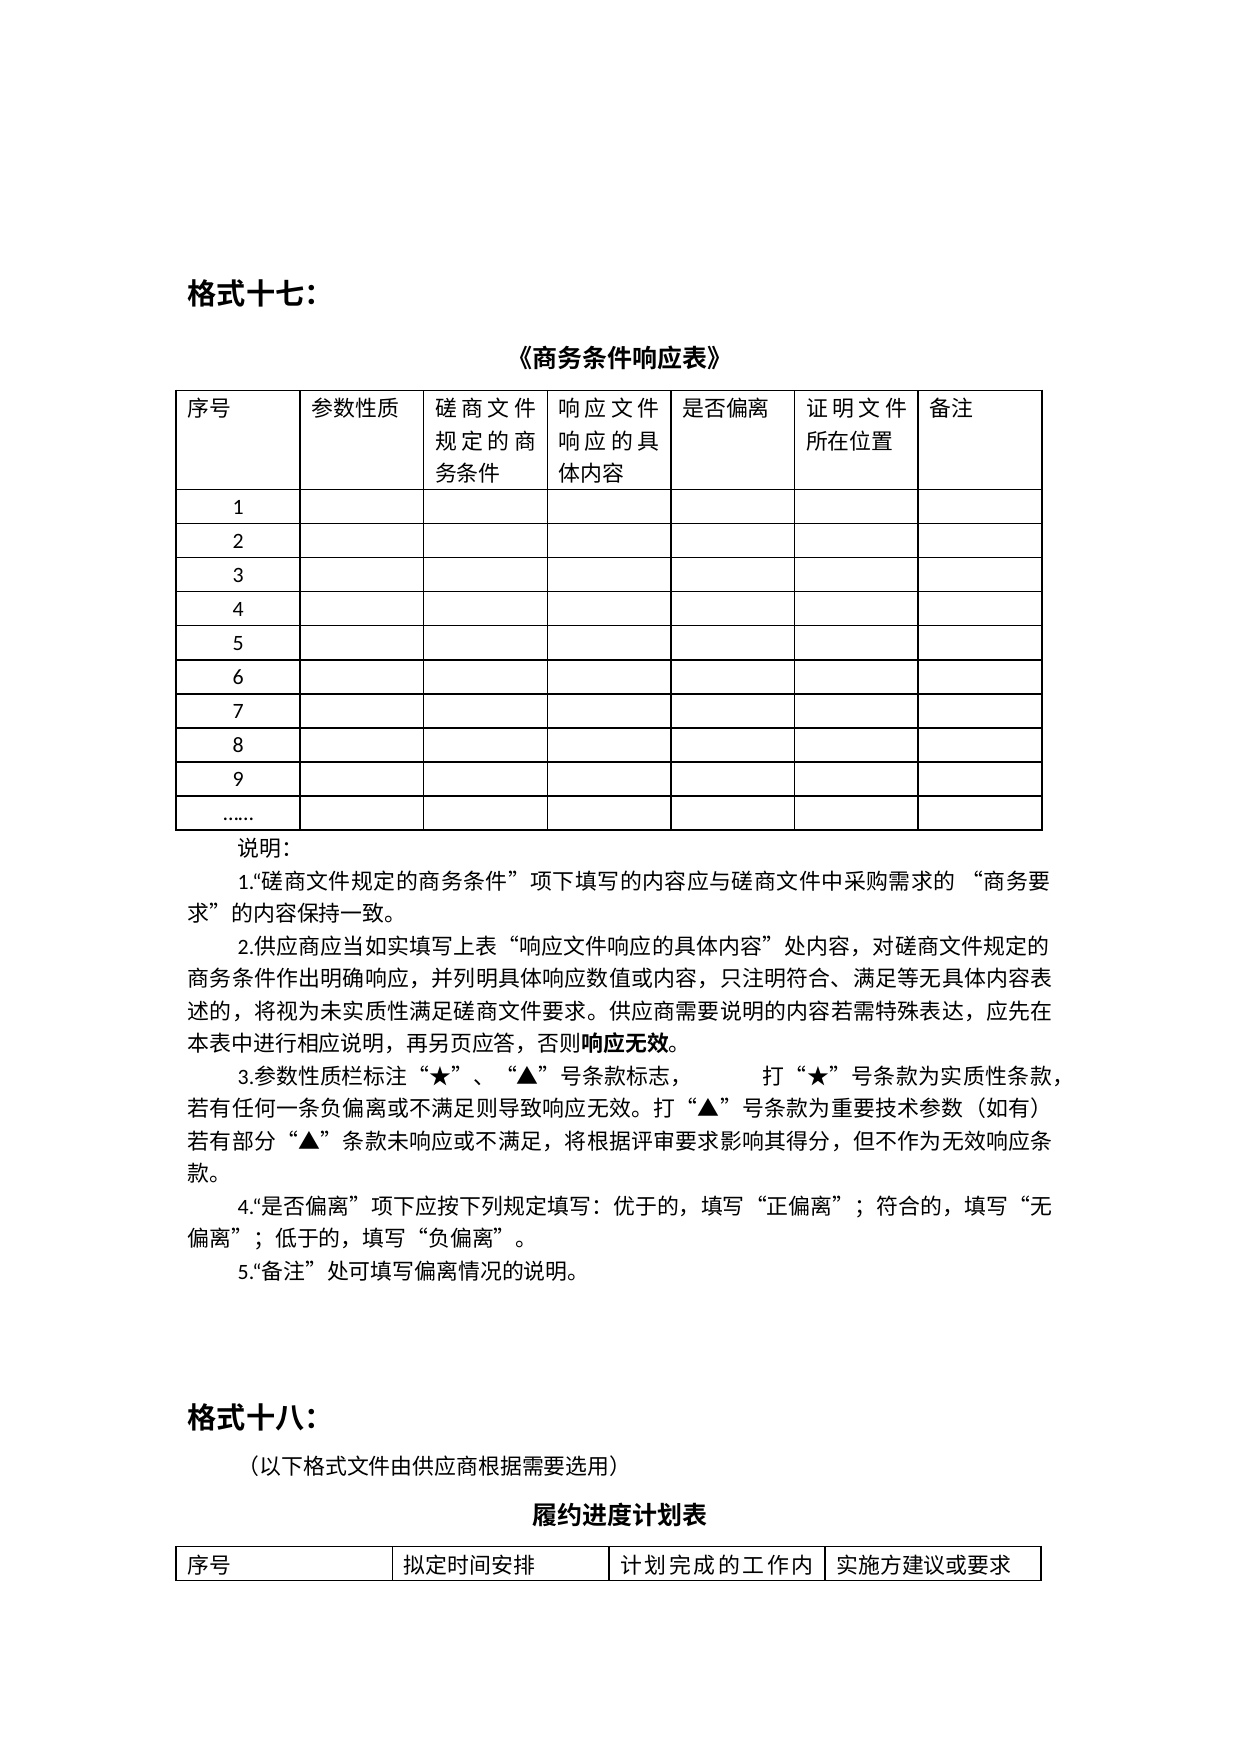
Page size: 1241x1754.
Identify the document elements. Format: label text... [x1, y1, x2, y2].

table_cell [424, 490, 547, 523]
table_cell [672, 524, 794, 557]
table_cell [795, 490, 917, 523]
table_cell [301, 592, 423, 625]
text 4.“是否偏离”项下应按下列规定填写：优于的，填写“正偏离”；符合的，填写“无偏离”；低于的，填写“负偏离”。 [187, 1188, 1053, 1253]
table_cell [919, 592, 1041, 625]
table_cell [672, 490, 794, 523]
table_cell [548, 626, 670, 659]
table_cell [301, 695, 423, 727]
table_cell …… [177, 797, 299, 829]
table_cell [424, 524, 547, 557]
text 3.参数性质栏标注“★”、“▲”号条款标志， 打“★”号条款为实质性条款，若有任何一条负偏离或不满足则导致响应无效。打“▲”号条款为重要技术参数（如有），若有部分“▲”条款未响应或不满足，将根据评审要求影响其得分，但不作为无效响应条款。 [187, 1058, 1053, 1188]
table_cell [795, 797, 917, 829]
table_cell [672, 797, 794, 829]
table_cell [919, 695, 1041, 727]
table_cell [301, 524, 423, 557]
table_cell [301, 558, 423, 591]
table_cell [424, 558, 547, 591]
table_cell [795, 763, 917, 795]
table_cell [548, 558, 670, 591]
text 1.“磋商文件规定的商务条件”项下填写的内容应与磋商文件中采购需求的 “商务要求”的内容保持一致。 [187, 863, 1053, 928]
table_cell [919, 797, 1041, 829]
table_cell [672, 626, 794, 659]
table_cell [919, 524, 1041, 557]
table_header 磋商文件规定的商务条件 [424, 391, 547, 488]
table_cell [919, 661, 1041, 693]
table_cell [424, 695, 547, 727]
table_cell [548, 592, 670, 625]
table_cell [919, 626, 1041, 659]
table_cell [301, 661, 423, 693]
table_header 实施方建议或要求 [826, 1547, 1040, 1580]
table_cell [301, 626, 423, 659]
table_header 是否偏离 [672, 391, 794, 488]
table_cell [424, 763, 547, 795]
table_cell 2 [177, 524, 299, 557]
table_cell [795, 524, 917, 557]
table_cell 8 [177, 729, 299, 761]
table_cell [795, 626, 917, 659]
table_cell [919, 490, 1041, 523]
table_header 证明文件所在位置 [795, 391, 917, 488]
table_cell [795, 729, 917, 761]
table_cell 1 [177, 490, 299, 523]
table_cell [672, 558, 794, 591]
table_cell [672, 661, 794, 693]
table_cell [672, 695, 794, 727]
table_cell [795, 695, 917, 727]
table_cell [672, 729, 794, 761]
table_cell [795, 592, 917, 625]
table_cell 3 [177, 558, 299, 591]
table_cell 4 [177, 592, 299, 625]
table_cell [548, 695, 670, 727]
table_cell [424, 592, 547, 625]
table_cell [424, 661, 547, 693]
table_cell [424, 797, 547, 829]
table_cell [795, 558, 917, 591]
table_cell [548, 524, 670, 557]
table_cell [919, 729, 1041, 761]
table_cell [301, 797, 423, 829]
table_cell [548, 729, 670, 761]
table_header 备注 [919, 391, 1041, 488]
text 5.“备注”处可填写偏离情况的说明。 [187, 1253, 1053, 1286]
table_cell [301, 490, 423, 523]
table_cell [548, 661, 670, 693]
table_header 参数性质 [301, 391, 423, 488]
table_cell [548, 490, 670, 523]
table_cell 9 [177, 763, 299, 795]
table_cell 5 [177, 626, 299, 659]
table_cell [672, 592, 794, 625]
table_cell [672, 763, 794, 795]
table_cell [301, 729, 423, 761]
table_header 拟定时间安排 [393, 1547, 608, 1580]
text （以下格式文件由供应商根据需要选用） [187, 1448, 1053, 1481]
text 格式十八： [187, 1383, 1053, 1448]
table_cell [919, 558, 1041, 591]
text 《商务条件响应表》 [187, 324, 1053, 389]
table_cell [424, 626, 547, 659]
table_cell 7 [177, 695, 299, 727]
table_cell [548, 797, 670, 829]
table_cell [301, 763, 423, 795]
table_header 响应文件响应的具体内容 [548, 391, 670, 488]
table_header 计划完成的工作内容 [610, 1547, 824, 1580]
table_cell [548, 763, 670, 795]
text 2.供应商应当如实填写上表“响应文件响应的具体内容”处内容，对磋商文件规定的商务条件作出明确响应，并列明具体响应数值或内容，只注明符合、满足等无具体内容表述的，将视为未实质性满足磋商文件要求。供应商需要说明的内容若需特殊表达，应先在本表中进行相应说明，再另页应答，否则响应无效。 [187, 928, 1053, 1058]
text 格式十七： [187, 259, 1053, 324]
text 履约进度计划表 [187, 1481, 1053, 1546]
table_cell [424, 729, 547, 761]
table_cell [919, 763, 1041, 795]
text 说明： [187, 831, 1053, 863]
table_cell 6 [177, 661, 299, 693]
table_cell [795, 661, 917, 693]
table_header 序号 [177, 1547, 392, 1580]
table_header 序号 [177, 391, 299, 488]
